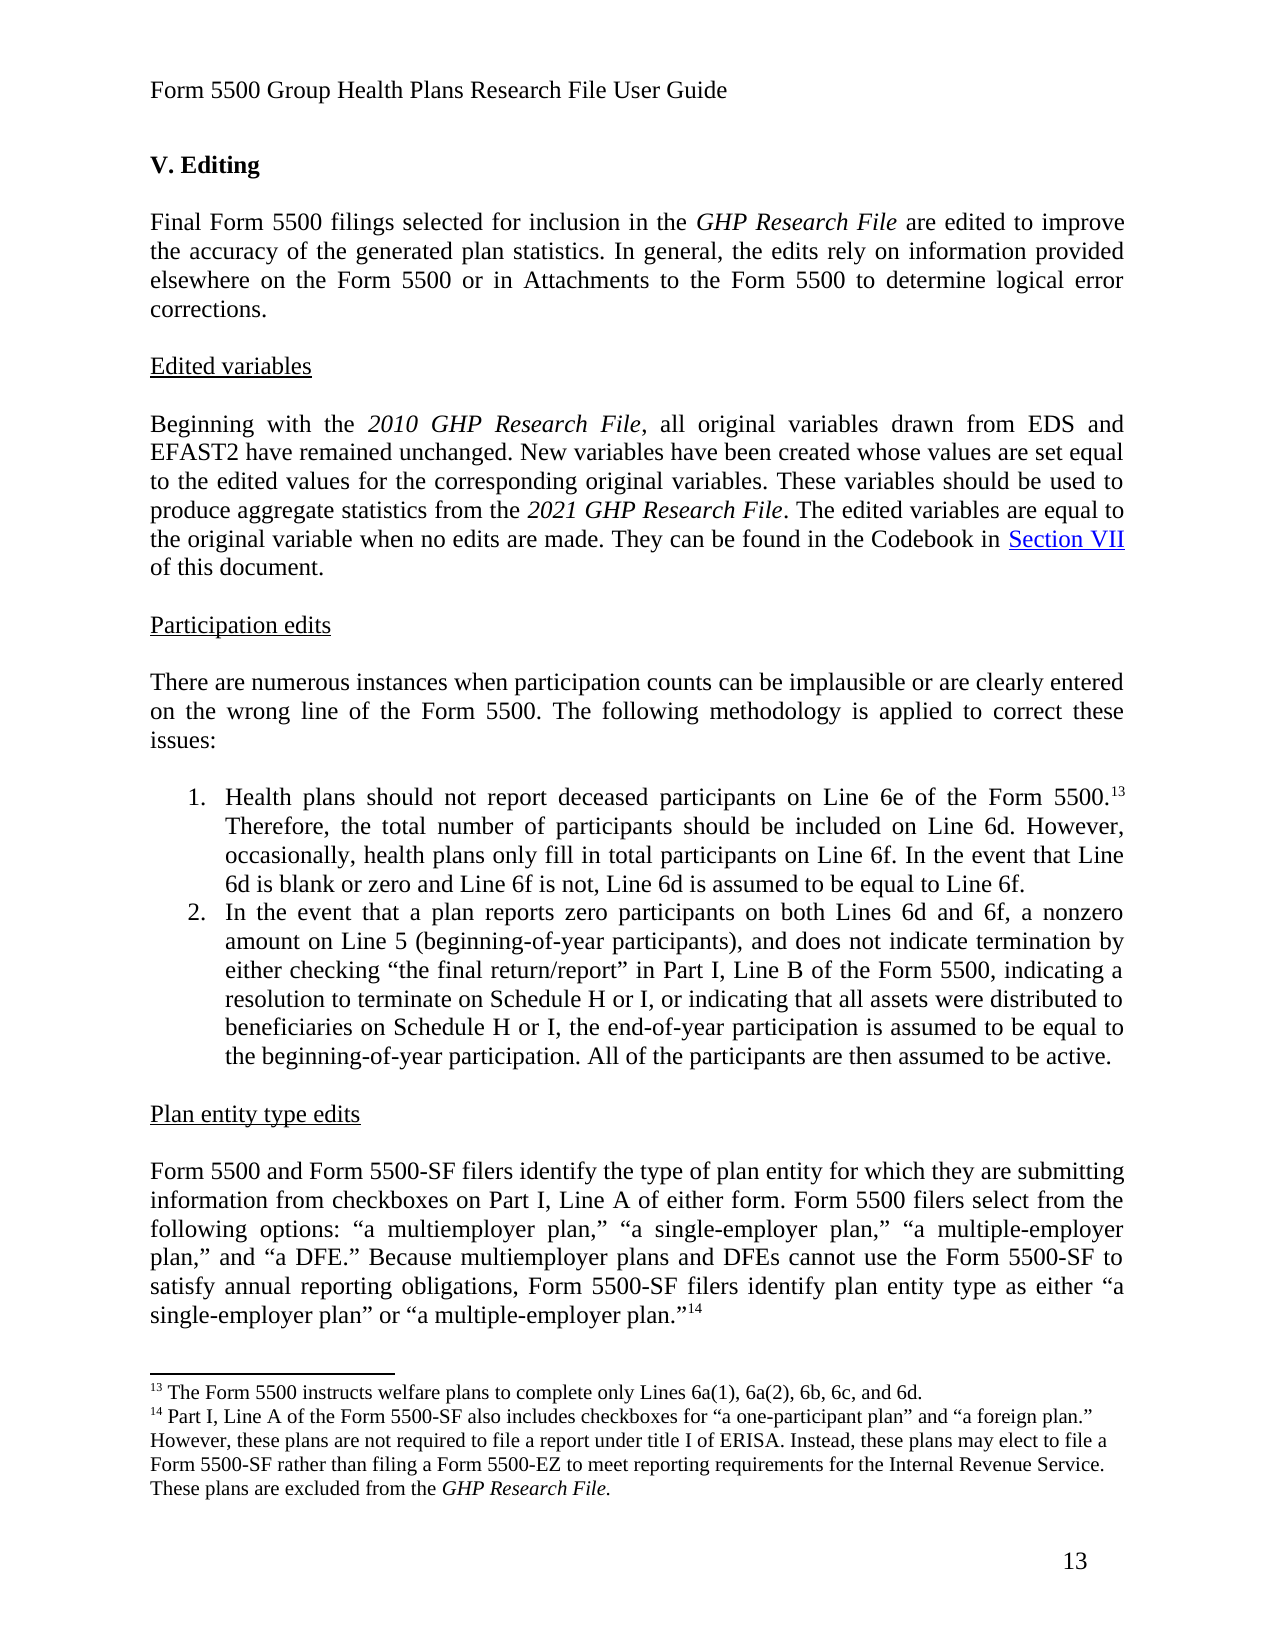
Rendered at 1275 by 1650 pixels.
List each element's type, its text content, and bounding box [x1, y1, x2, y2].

text Form 5500 and Form 5500-SF filers identify the type of plan entity for which they are submitting information from checkboxes on Part I, Line A of either form. Form 5500 filers select from the following options: “a multiemployer plan,” “a single-employer plan,” “a multiple-employer plan,” and “a DFE.” Because multiemployer plans and DFEs cannot use the Form 5500-SF to satisfy annual reporting obligations, Form 5500-SF filers identify plan entity type as either “a single-employer plan” or “a multiple-employer plan.” [150, 1156, 1125, 1329]
text There are numerous instances when participation counts can be implausible or are clearly entered on the wrong line of the Form 5500. The following methodology is applied to correct these issues: [150, 667, 1125, 754]
text Beginning with the 2010 GHP Research File, all original variables drawn from EDS and EFAST2 have remained unchanged. New variables have been created whose values are set equal to the edited values for the corresponding original variables. These variables should be used to produce aggregate statistics from the 2021 GHP Research File. The edited variables are equal to the original variable when no edits are made. They can be found in the Codebook in Section VII of this document. [150, 409, 1125, 581]
list Health plans should not report deceased participants on Line 6e of the Form 5500. Therefore, the total number of participants should be included on Line 6d. However, occasionally, health plans only fill in total participants on Line 6f. In the event that Line 6d is blank or zero and Line 6f is not, Line 6d is assumed to be equal to Line 6f. [187, 782, 1125, 897]
text Final Form 5500 filings selected for inclusion in the GHP Research File are edited to improve the accuracy of the generated plan statistics. In general, the edits rely on information provided elsewhere on the Form 5500 or in Attachments to the Form 5500 to determine logical error corrections. [150, 207, 1125, 322]
subtitle V. Editing [150, 150, 1125, 179]
subtitle Participation edits [150, 610, 1125, 639]
subtitle Edited variables [150, 351, 1125, 380]
subtitle Plan entity type edits [150, 1099, 1125, 1127]
list In the event that a plan reports zero participants on both Lines 6d and 6f, a nonzero amount on Line 5 (beginning-of-year participants), and does not indicate termination by either checking “the final return/report” in Part I, Line B of the Form 5500, indicating a resolution to terminate on Schedule H or I, or indicating that all assets were distributed to beneficiaries on Schedule H or I, the end-of-year participation is assumed to be equal to the beginning-of-year participation. All of the participants are then assumed to be active. [187, 897, 1125, 1070]
